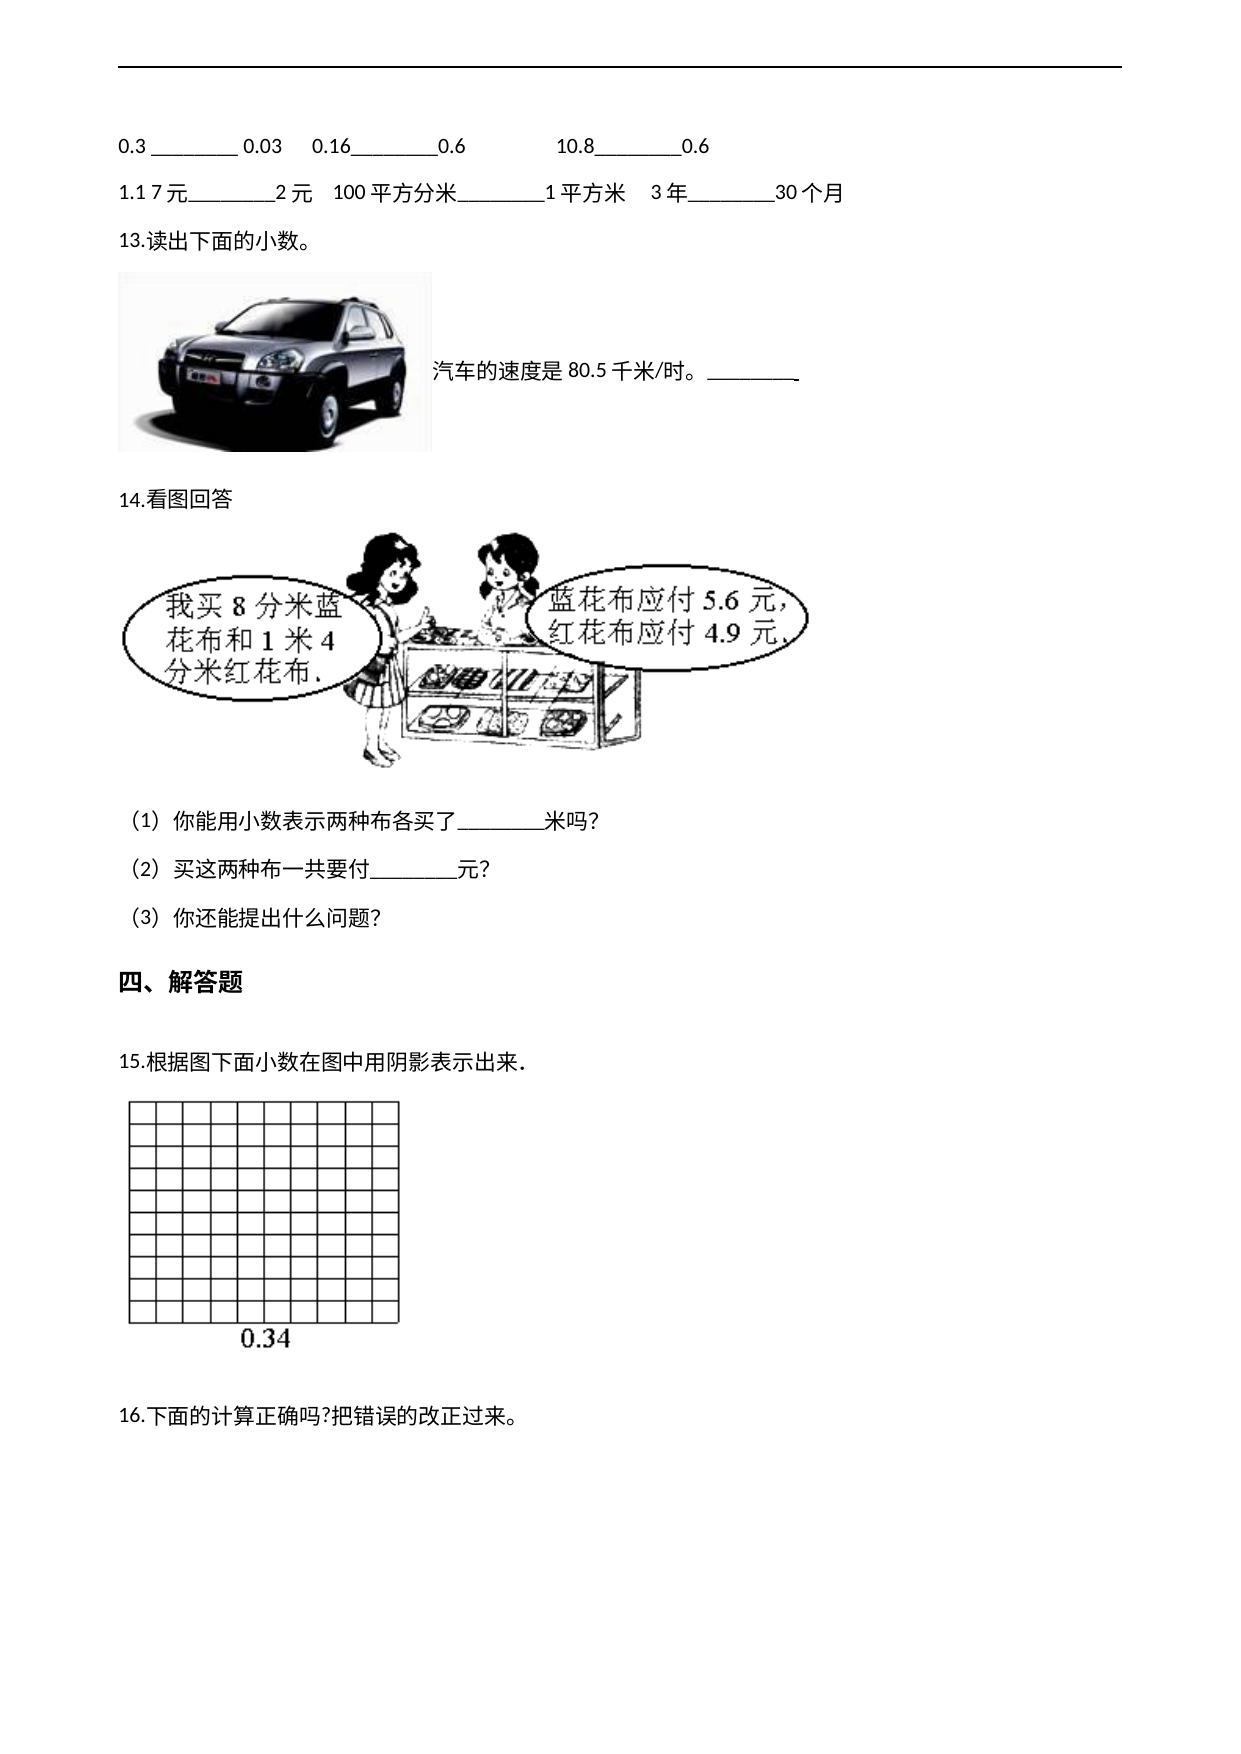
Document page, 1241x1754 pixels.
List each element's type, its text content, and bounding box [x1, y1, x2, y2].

picture [118, 1092, 417, 1362]
text 15.根据图下面小数在图中用阴影表示出来． [118, 1044, 1122, 1077]
text （3）你还能提出什么问题？ [118, 900, 1122, 933]
text （1）你能用小数表示两种布各买了________米吗？ [118, 803, 1122, 836]
text 13.读出下面的小数。 [118, 224, 1122, 256]
picture [118, 530, 812, 771]
text 1.1 7元________2元 100平方分米________1平方米 3年________30个月 [118, 175, 1122, 208]
picture [118, 272, 433, 452]
text 0.3 ________ 0.03 0.16________0.6 10.8________0.6 [118, 129, 1122, 162]
text （2）买这两种布一共要付________元？ [118, 852, 1122, 884]
text 16.下面的计算正确吗?把错误的改正过来。 [118, 1398, 1122, 1431]
text 14.看图回答 [118, 483, 1122, 515]
text 四、解答题 [118, 948, 1122, 1013]
